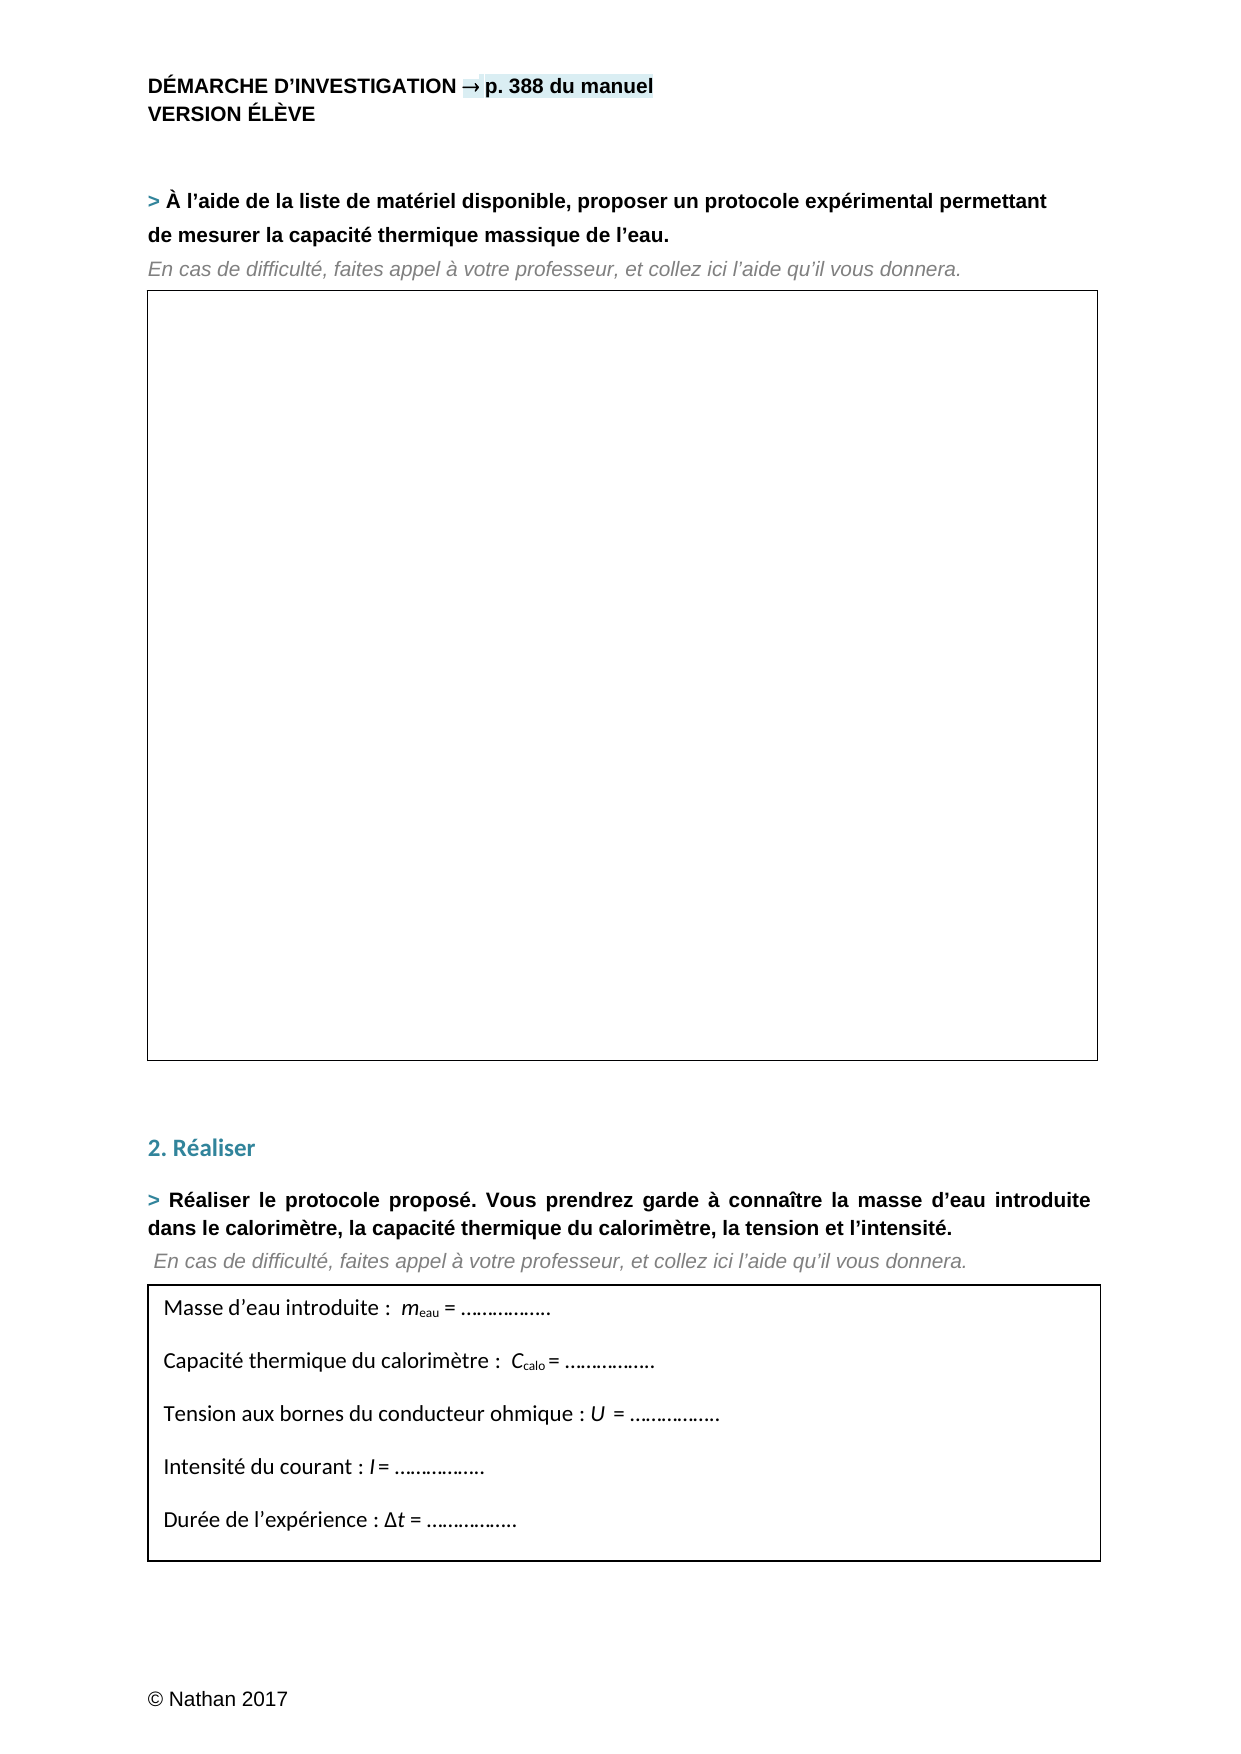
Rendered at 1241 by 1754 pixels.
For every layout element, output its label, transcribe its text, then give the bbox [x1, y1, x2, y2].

text > Réaliser le protocole proposé. Vous prendrez garde à connaître la masse d’eau introduite dans le calorimètre, la capacité thermique du calorimètre, la tension et l’intensité. [148, 1188, 1093, 1239]
text de mesurer la capacité thermique massique de l’eau. [148, 223, 1240, 247]
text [148, 257, 1093, 281]
list 2. Réaliser [148, 1132, 1093, 1163]
text En cas de difficulté, faites appel à votre professeur, et collez ici l’aide qu’il vous donnera. [148, 1249, 1093, 1273]
text > À l’aide de la liste de matériel disponible, proposer un protocole expérimental permettant [148, 189, 1240, 213]
